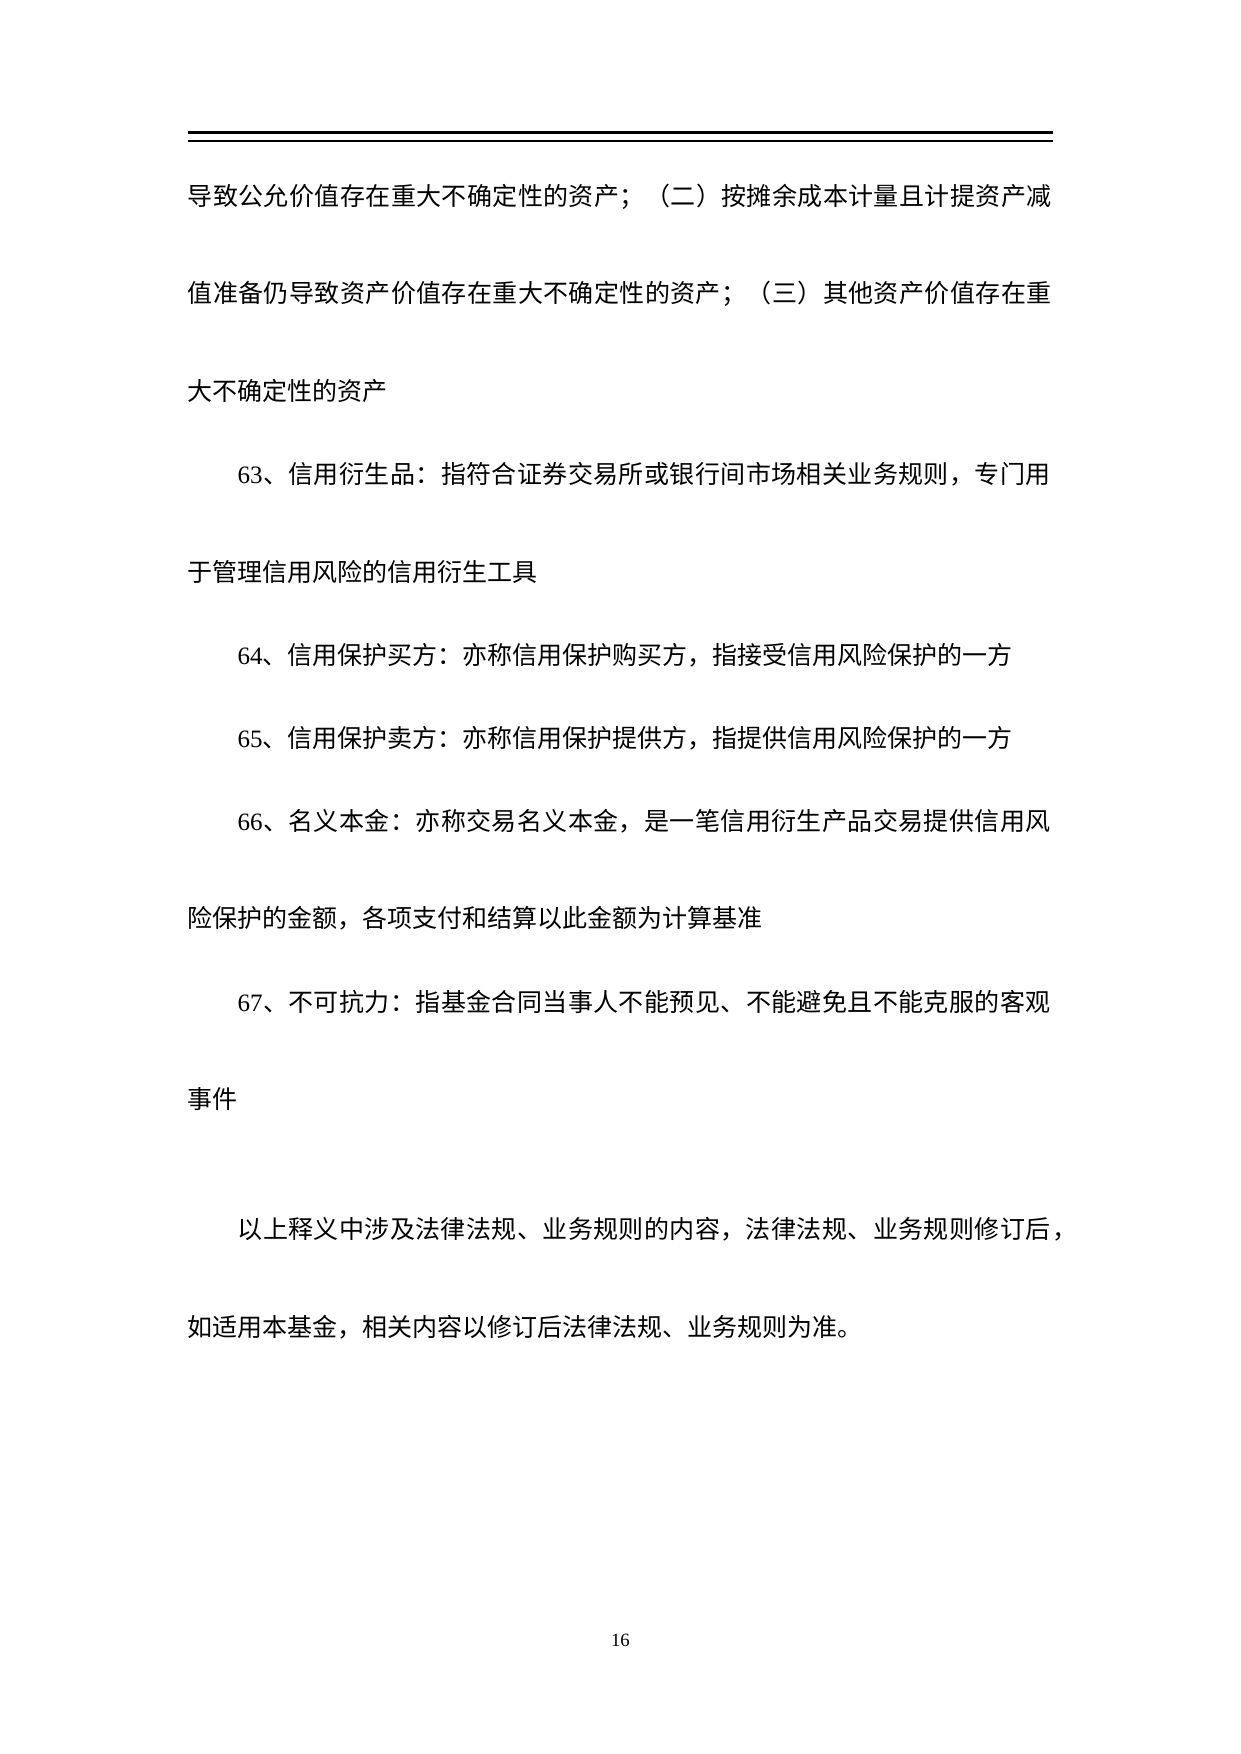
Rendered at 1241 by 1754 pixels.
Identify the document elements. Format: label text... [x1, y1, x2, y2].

text 66、名义本金：亦称交易名义本金，是一笔信用衍生产品交易提供信用风险保护的金额，各项支付和结算以此金额为计算基准 [187, 787, 1053, 949]
text 63、信用衍生品：指符合证券交易所或银行间市场相关业务规则，专门用于管理信用风险的信用衍生工具 [187, 440, 1053, 603]
text 以上释义中涉及法律法规、业务规则的内容，法律法规、业务规则修订后，如适用本基金，相关内容以修订后法律法规、业务规则为准。 [187, 1195, 1053, 1358]
text 65、信用保护卖方：亦称信用保护提供方，指提供信用风险保护的一方 [187, 704, 1053, 769]
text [187, 162, 1053, 422]
text 64、信用保护买方：亦称信用保护购买方，指接受信用风险保护的一方 [187, 621, 1053, 686]
text 67、不可抗力：指基金合同当事人不能预见、不能避免且不能克服的客观事件 [187, 968, 1053, 1130]
